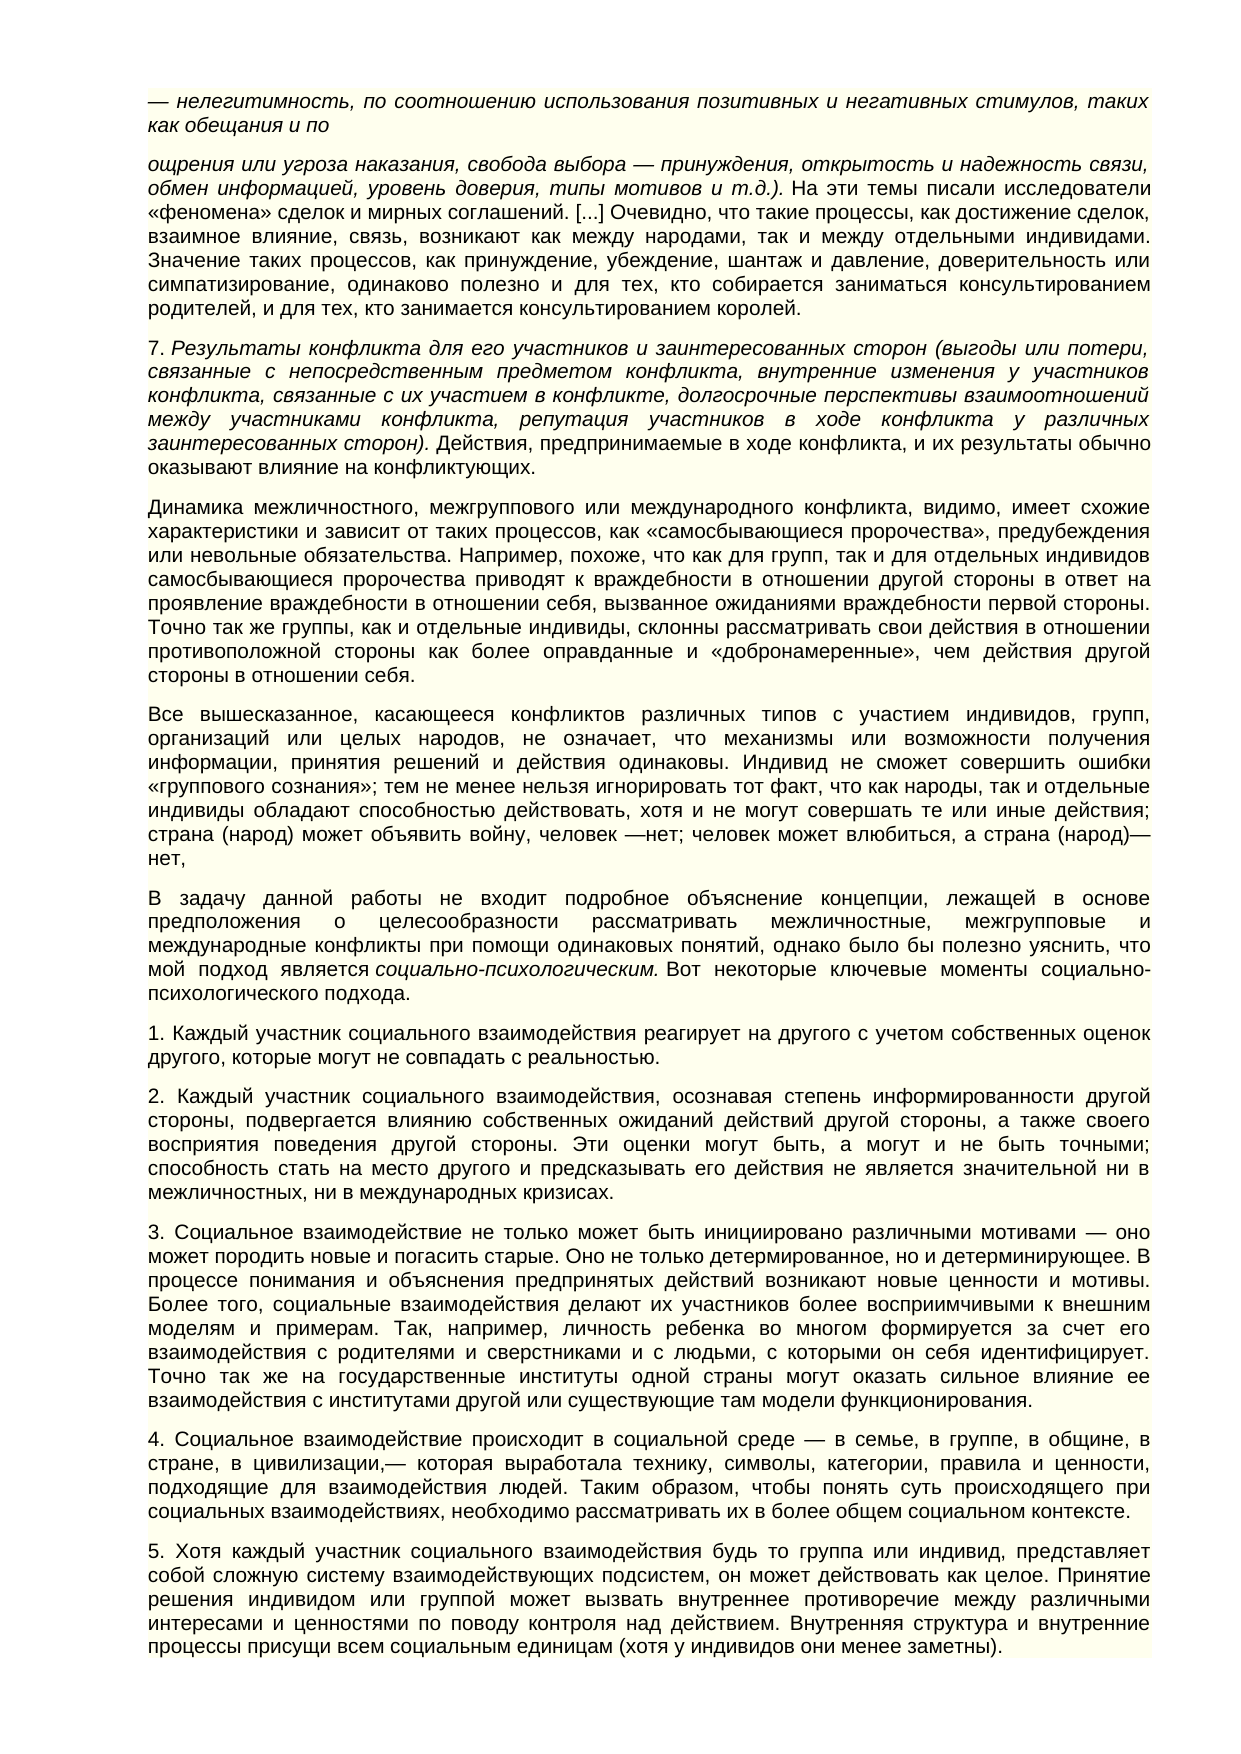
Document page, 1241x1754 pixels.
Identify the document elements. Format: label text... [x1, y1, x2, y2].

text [148, 88, 1152, 136]
text 1. Каждый участник социального взаимодействия реагирует на другого с учетом собственных оценок другого, которые могут не совпадать с реальностью. [148, 1021, 1152, 1069]
text 5. Хотя каждый участник социального взаимодействия будь то группа или индивид, представляет собой сложную систему взаимодействующих подсистем, он может действовать как целое. Принятие решения индивидом или группой может вызвать внутреннее противоречие между различными интересами и ценностями по поводу контроля над действием. Внутренняя структура и внутренние процессы присущи всем социальным единицам (хотя у индивидов они менее заметны). [148, 1538, 1152, 1658]
text 2. Каждый участник социального взаимодействия, осознавая степень информированности другой стороны, подвергается влиянию собственных ожиданий действий другой стороны, а также своего восприятия поведения другой стороны. Эти оценки могут быть, а могут и не быть точными; способность стать на место другого и предсказывать его действия не является значительной ни в межличностных, ни в международных кризисах. [148, 1084, 1152, 1204]
text 4. Социальное взаимодействие происходит в социальной среде — в семье, в группе, в общине, в стране, в цивилизации,— которая выработала технику, символы, категории, правила и ценности, подходящие для взаимодействия людей. Таким образом, чтобы понять суть происходящего при социальных взаимодействиях, необходимо рассматривать их в более общем социальном контексте. [148, 1427, 1152, 1523]
text В задачу данной работы не входит подробное объяснение концепции, лежащей в основе предположения о целесообразности рассматривать межличностные, межгрупповые и международные конфликты при помощи одинаковых понятий, однако было бы полезно уяснить, что мой подход является социально-психологическим. Вот некоторые ключевые моменты социально-психологического подхода. [148, 885, 1152, 1005]
text Все вышесказанное, касающееся конфликтов различных типов с участием индивидов, групп, организаций или целых народов, не означает, что механизмы или возможности получения информации, принятия решений и действия одинаковы. Индивид не сможет совершить ошибки «группового сознания»; тем не менее нельзя игнорировать тот факт, что как народы, так и отдельные индивиды обладают способностью действовать, хотя и не могут совершать те или иные действия; страна (народ) может объявить войну, человек —нет; человек может влюбиться, а страна (народ)— нет, [148, 702, 1152, 870]
text 3. Социальное взаимодействие не только может быть инициировано различными мотивами — оно может породить новые и погасить старые. Оно не только детермированное, но и детерминирующее. В процессе понимания и объяснения предпринятых действий возникают новые ценности и мотивы. Более того, социальные взаимодействия делают их участников более восприимчивыми к внешним моделям и примерам. Так, например, личность ребенка во многом формируется за счет его взаимодействия с родителями и сверстниками и с людьми, с которыми он себя идентифицирует. Точно так же на государственные институты одной страны могут оказать сильное влияние ее взаимодействия с институтами другой или существующие там модели функционирования. [148, 1220, 1152, 1411]
text 7. Результаты конфликта для его участников и заинтересованных сторон (выгоды или потери, связанные с непосредственным предметом конфликта, внутренние изменения у участников конфликта, связанные с их участием в конфликте, долгосрочные перспективы взаимоотношений между участниками конфликта, репутация участников в ходе конфликта у различных заинтересованных сторон). Действия, предпринимаемые в ходе конфликта, и их результаты обычно оказывают влияние на конфликтующих. [148, 335, 1152, 479]
text ощрения или угроза наказания, свобода выбора — принуждения, открытость и надежность связи, обмен информацией, уровень доверия, типы мотивов и т.д.). На эти темы писали исследователи «феномена» сделок и мирных соглашений. [...] Очевидно, что такие процессы, как достижение сделок, взаимное влияние, связь, возникают как между народами, так и между отдельными индивидами. Значение таких процессов, как принуждение, убеждение, шантаж и давление, доверительность или симпатизирование, одинаково полезно и для тех, кто собирается заниматься консультированием родителей, и для тех, кто занимается консультированием королей. [148, 152, 1152, 320]
text Динамика межличностного, межгруппового или международного конфликта, видимо, имеет схожие характеристики и зависит от таких процессов, как «самосбывающиеся пророчества», предубеждения или невольные обязательства. Например, похоже, что как для групп, так и для отдельных индивидов самосбывающиеся пророчества приводят к враждебности в отношении другой стороны в ответ на проявление враждебности в отношении себя, вызванное ожиданиями враждебности первой стороны. Точно так же группы, как и отдельные индивиды, склонны рассматривать свои действия в отношении противоположной стороны как более оправданные и «добронамеренные», чем действия другой стороны в отношении себя. [148, 495, 1152, 686]
